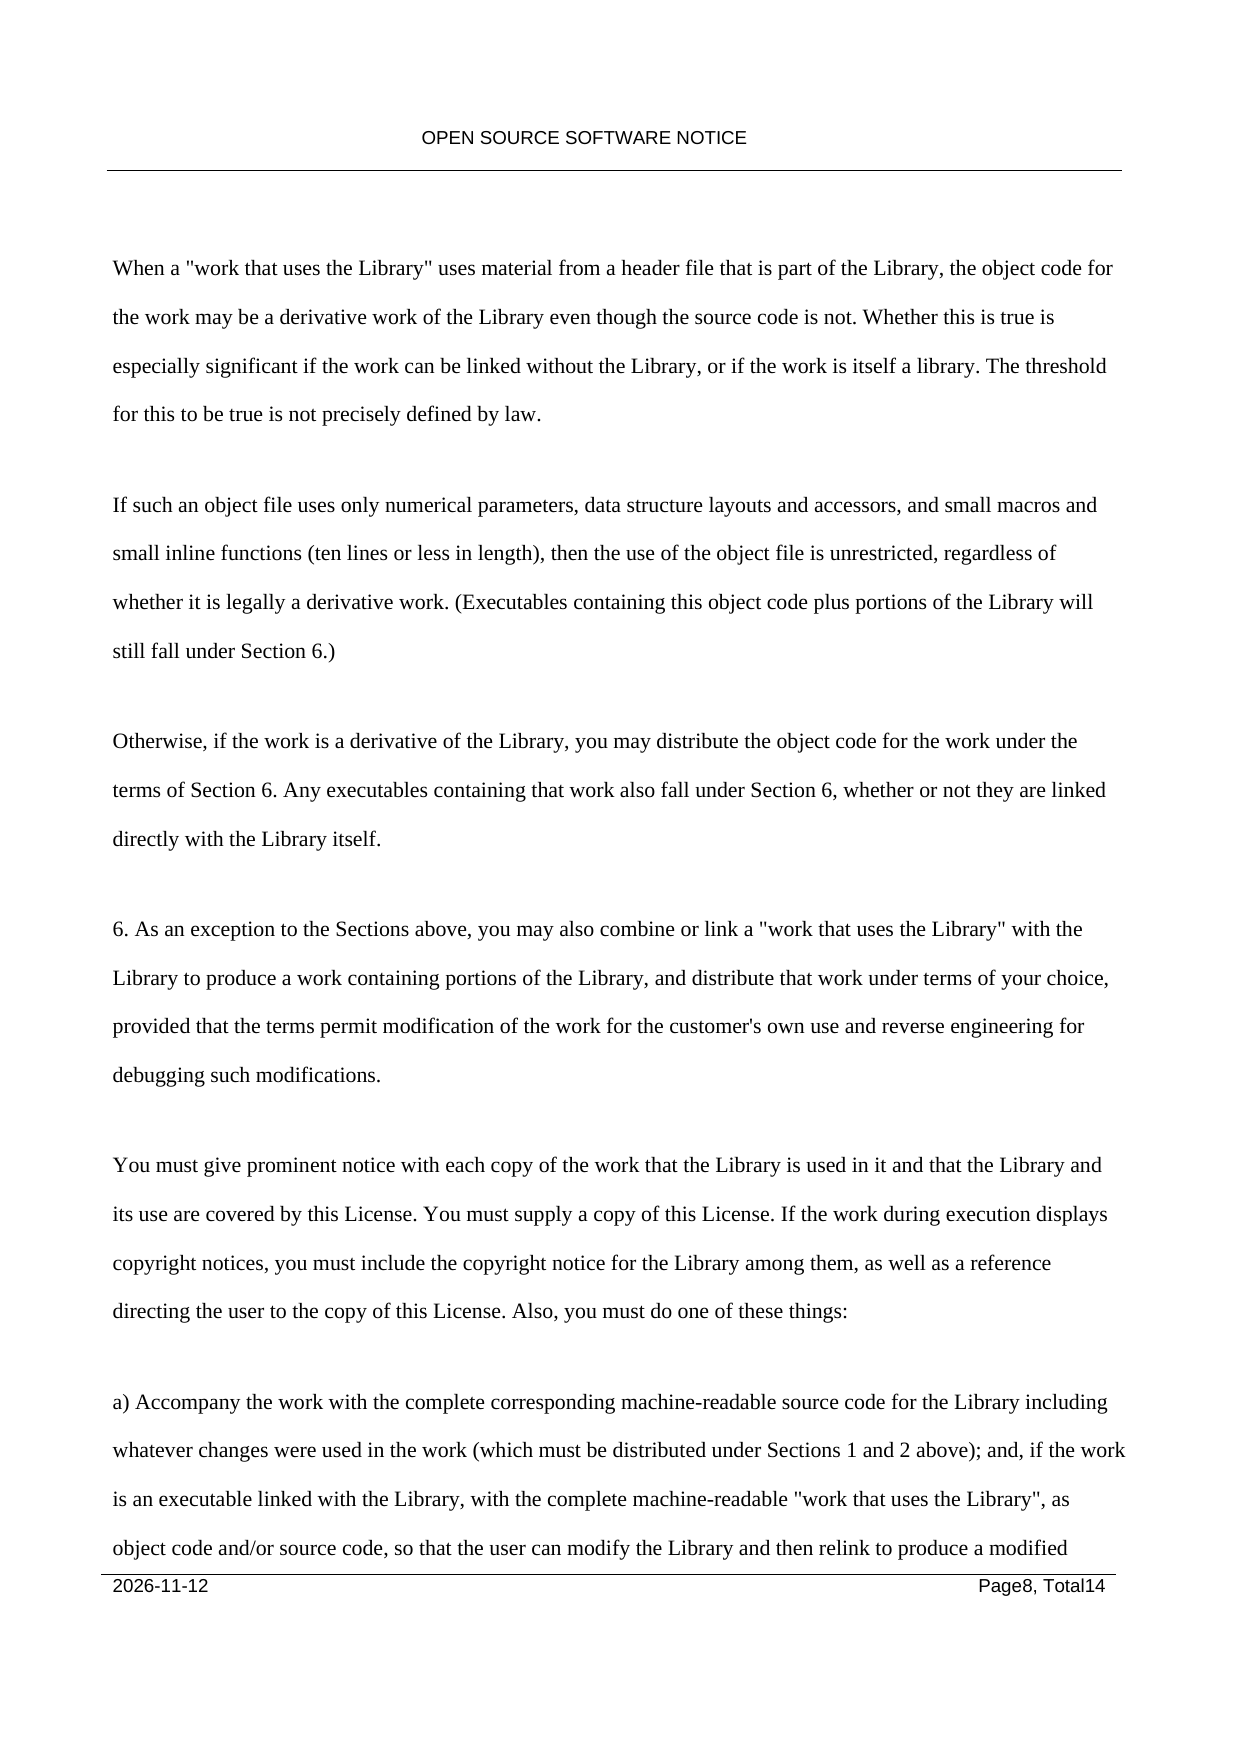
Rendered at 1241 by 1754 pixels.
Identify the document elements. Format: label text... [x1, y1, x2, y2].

text Otherwise, if the work is a derivative of the Library, you may distribute the object code for the work under the terms of Section 6. Any executables containing that work also fall under Section 6, whether or not they are linked directly with the Library itself. [112, 724, 1128, 854]
text If such an object file uses only numerical parameters, data structure layouts and accessors, and small macros and small inline functions (ten lines or less in length), then the use of the object file is unrestricted, regardless of whether it is legally a derivative work. (Executables containing this object code plus portions of the Library will still fall under Section 6.) [112, 488, 1128, 667]
text 6. As an exception to the Sections above, you may also combine or link a "work that uses the Library" with the Library to produce a work containing portions of the Library, and distribute that work under terms of your choice, provided that the terms permit modification of the work for the customer's own use and reverse engineering for debugging such modifications. [112, 912, 1128, 1091]
text When a "work that uses the Library" uses material from a header file that is part of the Library, the object code for the work may be a derivative work of the Library even though the source code is not. Whether this is true is especially significant if the work can be linked without the Library, or if the work is itself a library. The threshold for this to be true is not precisely defined by law. [112, 251, 1128, 430]
text You must give prominent notice with each copy of the work that the Library is used in it and that the Library and its use are covered by this License. You must supply a copy of this License. If the work during execution displays copyright notices, you must include the copyright notice for the Library among them, as well as a reference directing the user to the copy of this License. Also, you must do one of these things: [112, 1148, 1128, 1327]
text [112, 1385, 1128, 1564]
